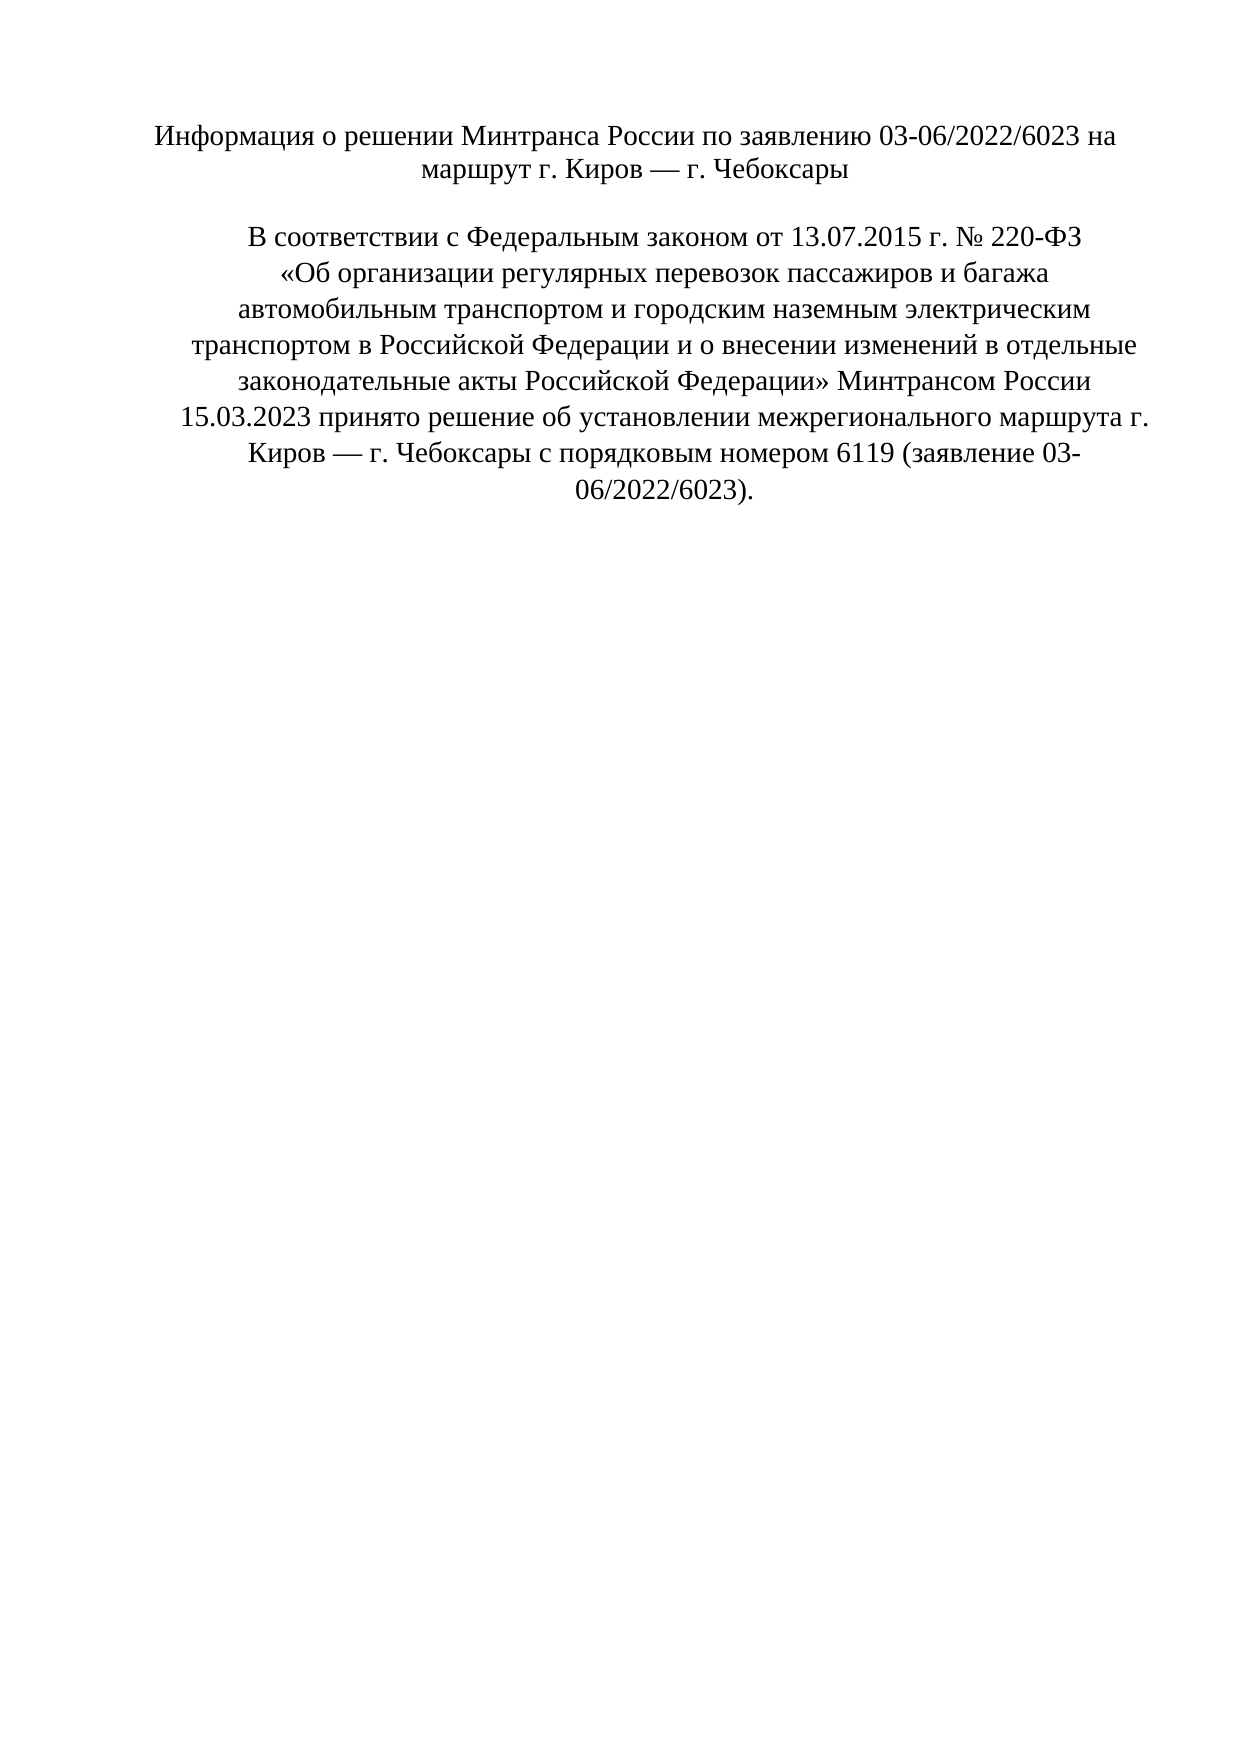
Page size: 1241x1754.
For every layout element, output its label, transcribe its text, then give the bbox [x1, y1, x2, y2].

text В соответствии с Федеральным законом от 13.07.2015 г. № 220-ФЗ «Об организации регулярных перевозок пассажиров и багажа автомобильным транспортом и городским наземным электрическим транспортом в Российской Федерации и о внесении изменений в отдельные законодательные акты Российской Федерации» Минтрансом России 15.03.2023 принято решение об установлении межрегионального маршрута г. Киров — г. Чебоксары с порядковым номером 6119 (заявление 03-06/2022/6023). [177, 219, 1152, 505]
text Информация о решении Минтранса России по заявлению 03-06/2022/6023 на маршрут г. Киров — г. Чебоксары [118, 118, 1152, 185]
